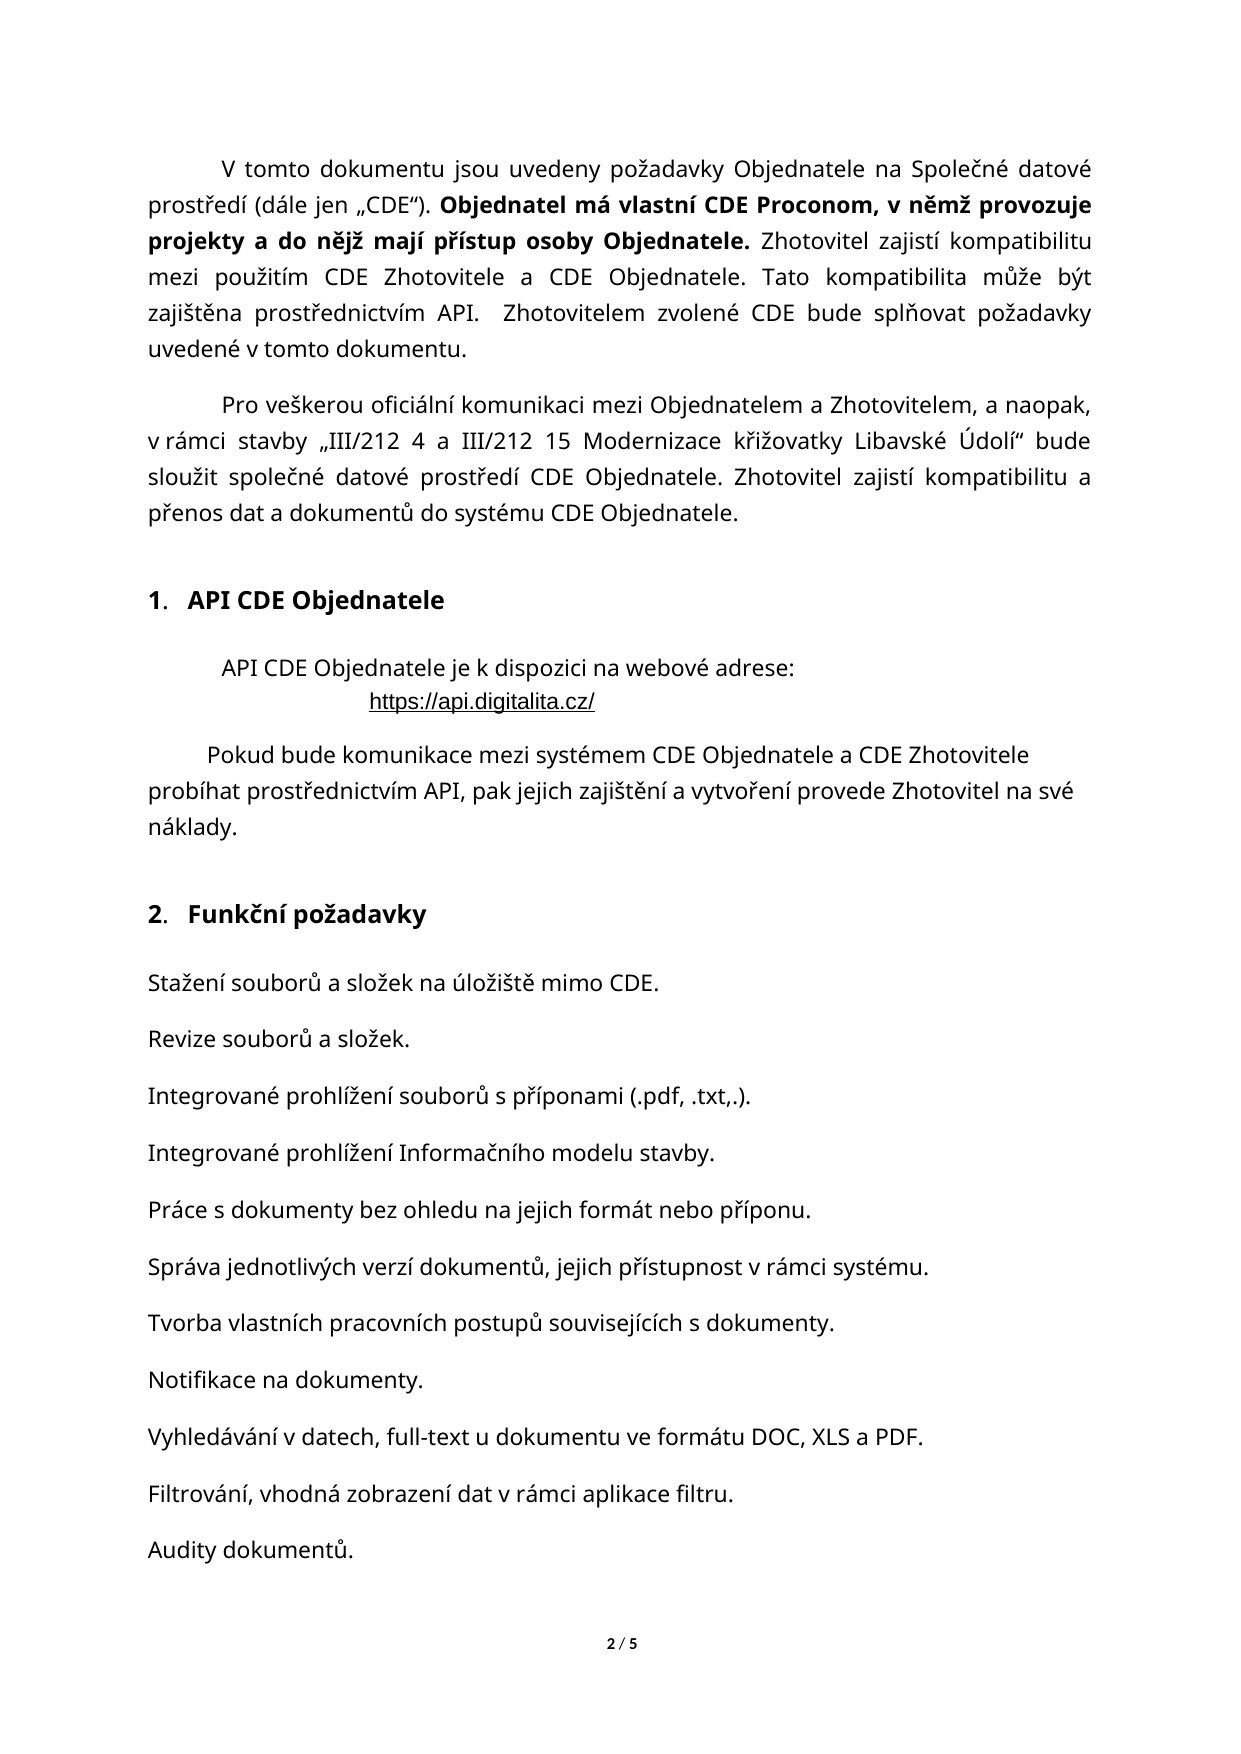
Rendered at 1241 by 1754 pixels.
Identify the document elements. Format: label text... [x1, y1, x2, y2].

text Integrované prohlížení Informačního modelu stavby. [148, 1137, 1093, 1168]
subtitle 2. Funkční požadavky [148, 897, 1093, 931]
text Stažení souborů a složek na úložiště mimo CDE. [148, 967, 1093, 998]
text V tomto dokumentu jsou uvedeny požadavky Objednatele na Společné datové prostředí (dále jen „CDE“). Objednatel má vlastní CDE Proconom, v němž provozuje projekty a do nějž mají přístup osoby Objednatele. Zhotovitel zajistí kompatibilitu mezi použitím CDE Zhotovitele a CDE Objednatele. Tato kompatibilita může být zajištěna prostřednictvím API. Zhotovitelem zvolené CDE bude splňovat požadavky uvedené v tomto dokumentu. [148, 153, 1093, 364]
text Pro veškerou oficiální komunikaci mezi Objednatelem a Zhotovitelem, a naopak, v rámci stavby „III/212 4 a III/212 15 Modernizace křižovatky Libavské Údolí“ bude sloužit společné datové prostředí CDE Objednatele. Zhotovitel zajistí kompatibilitu a přenos dat a dokumentů do systému CDE Objednatele. [148, 389, 1093, 528]
text Vyhledávání v datech, full-text u dokumentu ve formátu DOC, XLS a PDF. [148, 1421, 1093, 1452]
text Audity dokumentů. [148, 1534, 1093, 1566]
subtitle 1. API CDE Objednatele [148, 583, 1093, 617]
text Práce s dokumenty bez ohledu na jejich formát nebo příponu. [148, 1194, 1093, 1225]
text Notifikace na dokumenty. [148, 1364, 1093, 1395]
text Filtrování, vhodná zobrazení dat v rámci aplikace filtru. [148, 1477, 1093, 1509]
text API CDE Objednatele je k dispozici na webové adrese: [148, 652, 1093, 684]
text Revize souborů a složek. [148, 1023, 1093, 1054]
text Tvorba vlastních pracovních postupů souvisejících s dokumenty. [148, 1307, 1093, 1338]
text Integrované prohlížení souborů s příponami (.pdf, .txt,.). [148, 1080, 1093, 1111]
text Správa jednotlivých verzí dokumentů, jejich přístupnost v rámci systému. [148, 1250, 1093, 1282]
text https://api.digitalita.cz/ [148, 688, 1093, 715]
text Pokud bude komunikace mezi systémem CDE Objednatele a CDE Zhotovitele probíhat prostřednictvím API, pak jejich zajištění a vytvoření provede Zhotovitel na své náklady. [148, 739, 1093, 842]
